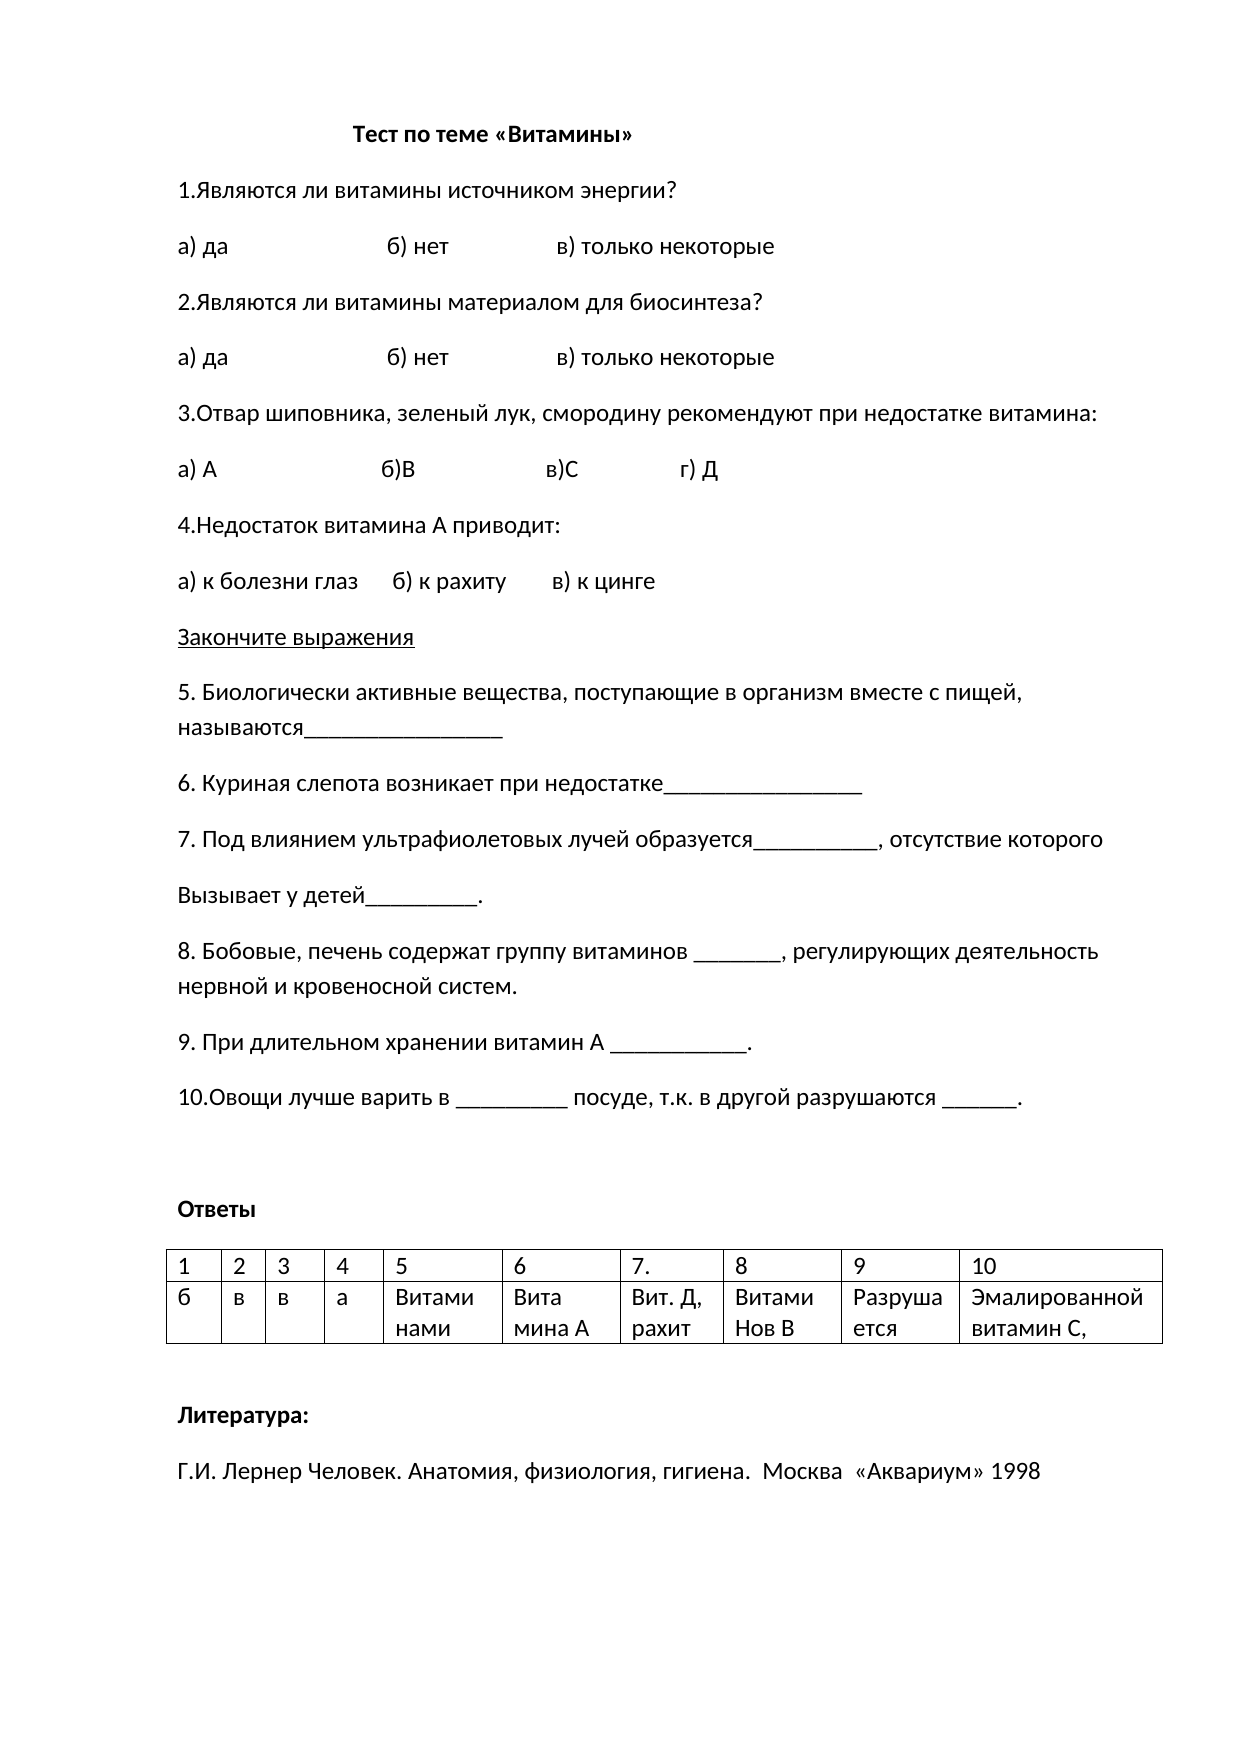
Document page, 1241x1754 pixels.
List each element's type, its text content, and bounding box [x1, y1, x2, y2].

text Литература: [177, 1399, 1152, 1430]
table_header 10 [960, 1250, 1162, 1281]
text Закончите выражения [177, 621, 1152, 651]
table_cell Вит. Д, рахит [621, 1282, 723, 1343]
table_header 2 [222, 1250, 265, 1281]
table_header 7. [621, 1250, 723, 1281]
text 6. Куриная слепота возникает при недостатке________________ [177, 767, 1152, 798]
table_cell в [222, 1282, 265, 1343]
text 9. При длительном хранении витамин А ___________. [177, 1026, 1152, 1056]
text 8. Бобовые, печень содержат группу витаминов _______, регулирующих деятельность нервной и кровеносной систем. [177, 935, 1152, 1000]
table_cell а [325, 1282, 383, 1343]
text 4.Недостаток витамина А приводит: [177, 509, 1152, 539]
text 1.Являются ли витамины источником энергии? [177, 174, 1152, 204]
table_cell в [266, 1282, 324, 1343]
text 5. Биологически активные вещества, поступающие в организм вместе с пищей, называются________________ [177, 676, 1152, 742]
table_header 3 [266, 1250, 324, 1281]
text 2.Являются ли витамины материалом для биосинтеза? [177, 286, 1152, 316]
text а) да б) нет в) только некоторые [177, 230, 1152, 260]
table_cell Разруша ется [842, 1282, 959, 1343]
text Ответы [177, 1193, 1152, 1224]
text а) да б) нет в) только некоторые [177, 341, 1152, 372]
table_header 9 [842, 1250, 959, 1281]
text а) А б)В в)С г) Д [177, 453, 1152, 484]
text Тест по теме «Витамины» [177, 118, 1152, 149]
table_cell Витами нами [384, 1282, 502, 1343]
table_cell б [167, 1282, 221, 1343]
text Вызывает у детей_________. [177, 879, 1152, 909]
text Г.И. Лернер Человек. Анатомия, физиология, гигиена. Москва «Аквариум» 1998 [177, 1455, 1152, 1486]
table_header 1 [167, 1250, 221, 1281]
table_cell Витами Нов В [724, 1282, 841, 1343]
table_header 6 [503, 1250, 620, 1281]
text 7. Под влиянием ультрафиолетовых лучей образуется__________, отсутствие которого [177, 823, 1152, 854]
text 3.Отвар шиповника, зеленый лук, смородину рекомендуют при недостатке витамина: [177, 397, 1152, 428]
table_cell Вита мина А [503, 1282, 620, 1343]
table_header 5 [384, 1250, 502, 1281]
table_header 4 [325, 1250, 383, 1281]
text 10.Овощи лучше варить в _________ посуде, т.к. в другой разрушаются ______. [177, 1081, 1152, 1112]
table_header 8 [724, 1250, 841, 1281]
text а) к болезни глаз б) к рахиту в) к цинге [177, 565, 1152, 595]
table_cell Эмалированной витамин С, [960, 1282, 1162, 1343]
